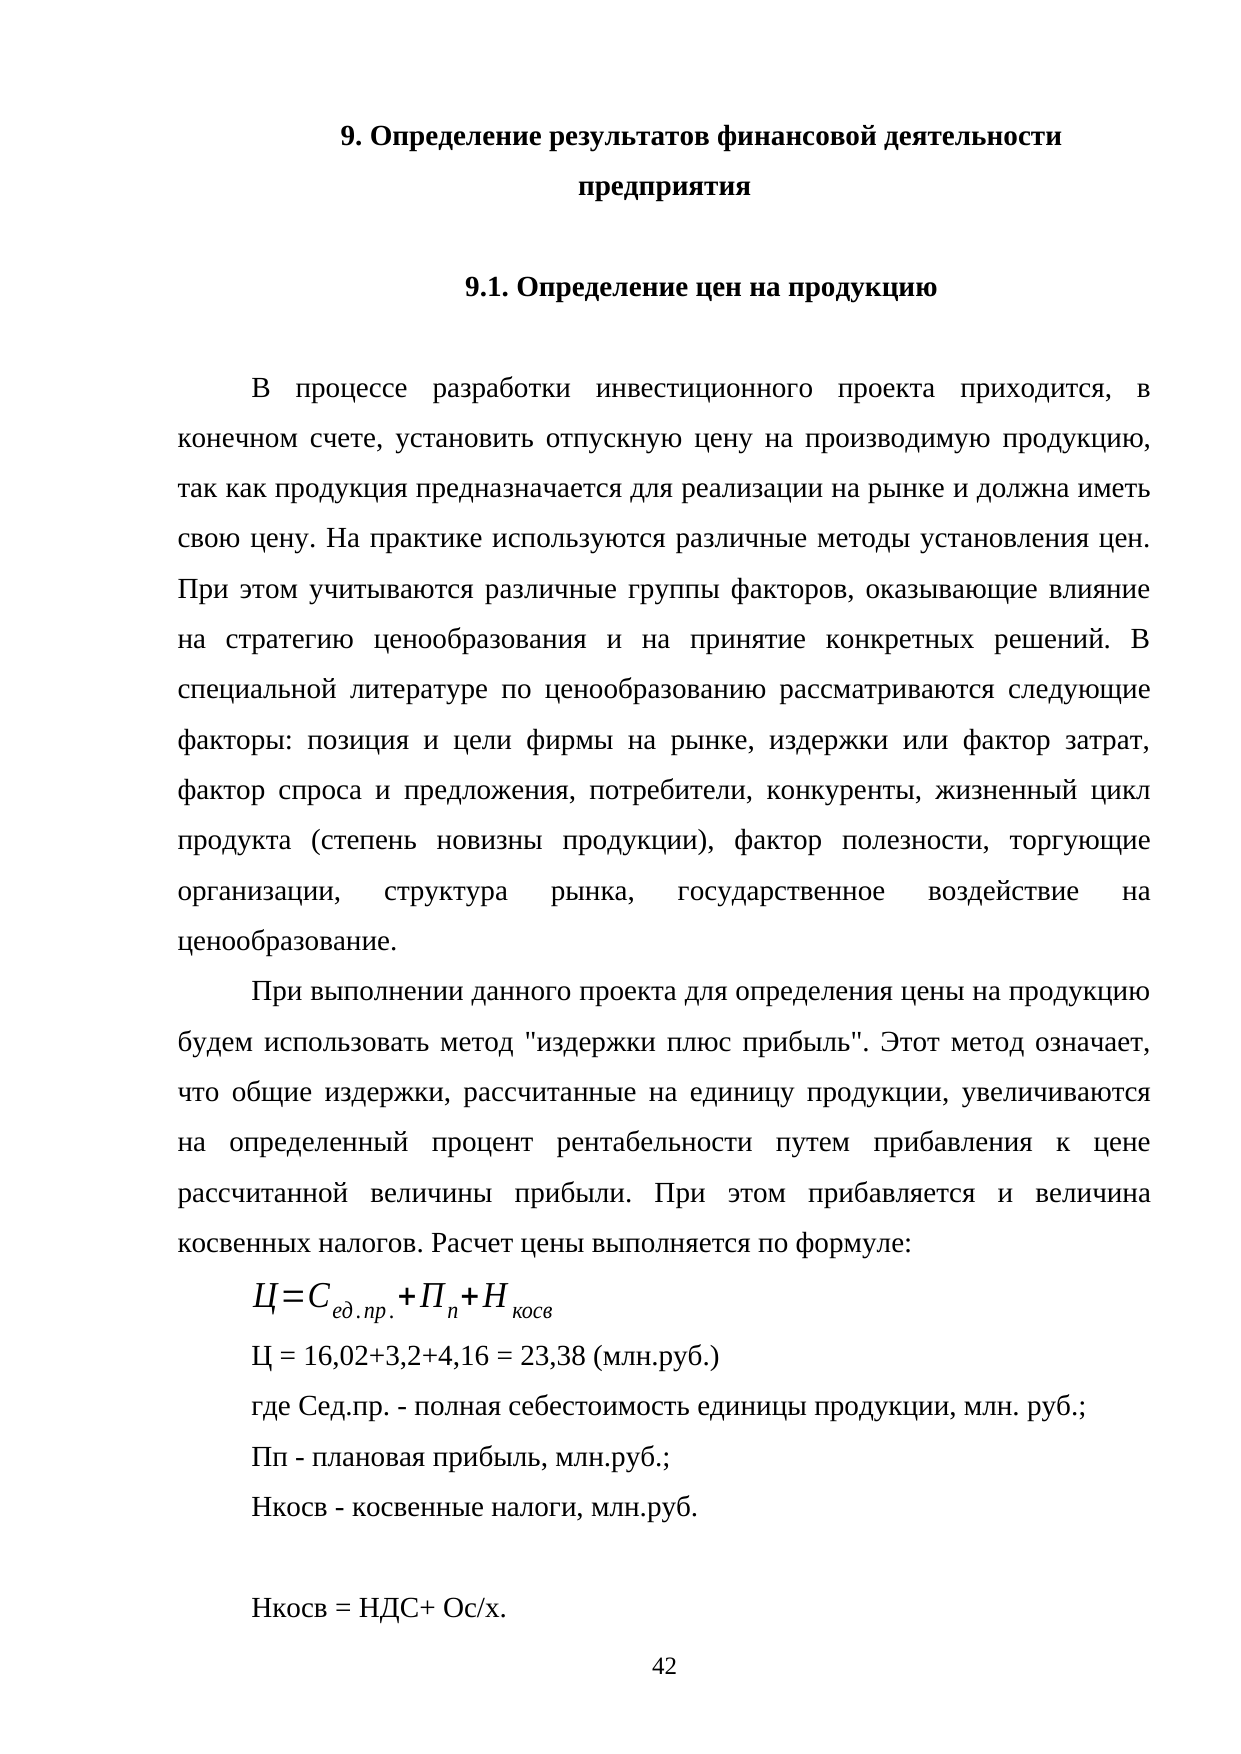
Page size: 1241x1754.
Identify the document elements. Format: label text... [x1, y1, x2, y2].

text где Сед.пр. - полная себестоимость единицы продукции, млн. руб.; [177, 1388, 1152, 1422]
text Нкосв - косвенные налоги, млн.руб. [177, 1489, 1152, 1523]
text 9. Определение результатов финансовой деятельности предприятия [177, 118, 1152, 202]
text Пп - плановая прибыль, млн.руб.; [177, 1439, 1152, 1472]
text При выполнении данного проекта для определения цены на продукцию будем использовать метод "издержки плюс прибыль". Этот метод означает, что общие издержки, рассчитанные на единицу продукции, увеличиваются на определенный процент рентабельности путем прибавления к цене рассчитанной величины прибыли. При этом прибавляется и величина косвенных налогов. Расчет цены выполняется по формуле: [177, 973, 1152, 1258]
text Ц = 16,02+3,2+4,16 = 23,38 (млн.руб.) [177, 1338, 1152, 1372]
text Нкосв = НДС+ Ос/х. [177, 1590, 1152, 1623]
text В процессе разработки инвестиционного проекта приходится, в конечном счете, установить отпускную цену на производимую продукцию, так как продукция предназначается для реализации на рынке и должна иметь свою цену. На практике используются различные методы установления цен. При этом учитываются различные группы факторов, оказывающие влияние на стратегию ценообразования и на принятие конкретных решений. В специальной литературе по ценообразованию рассматриваются следующие факторы: позиция и цели фирмы на рынке, издержки или фактор затрат, фактор спроса и предложения, потребители, конкуренты, жизненный цикл продукта (степень новизны продукции), фактор полезности, торгующие организации, структура рынка, государственное воздействие на ценообразование. [177, 370, 1152, 957]
text 9.1. Определение цен на продукцию [177, 269, 1152, 303]
